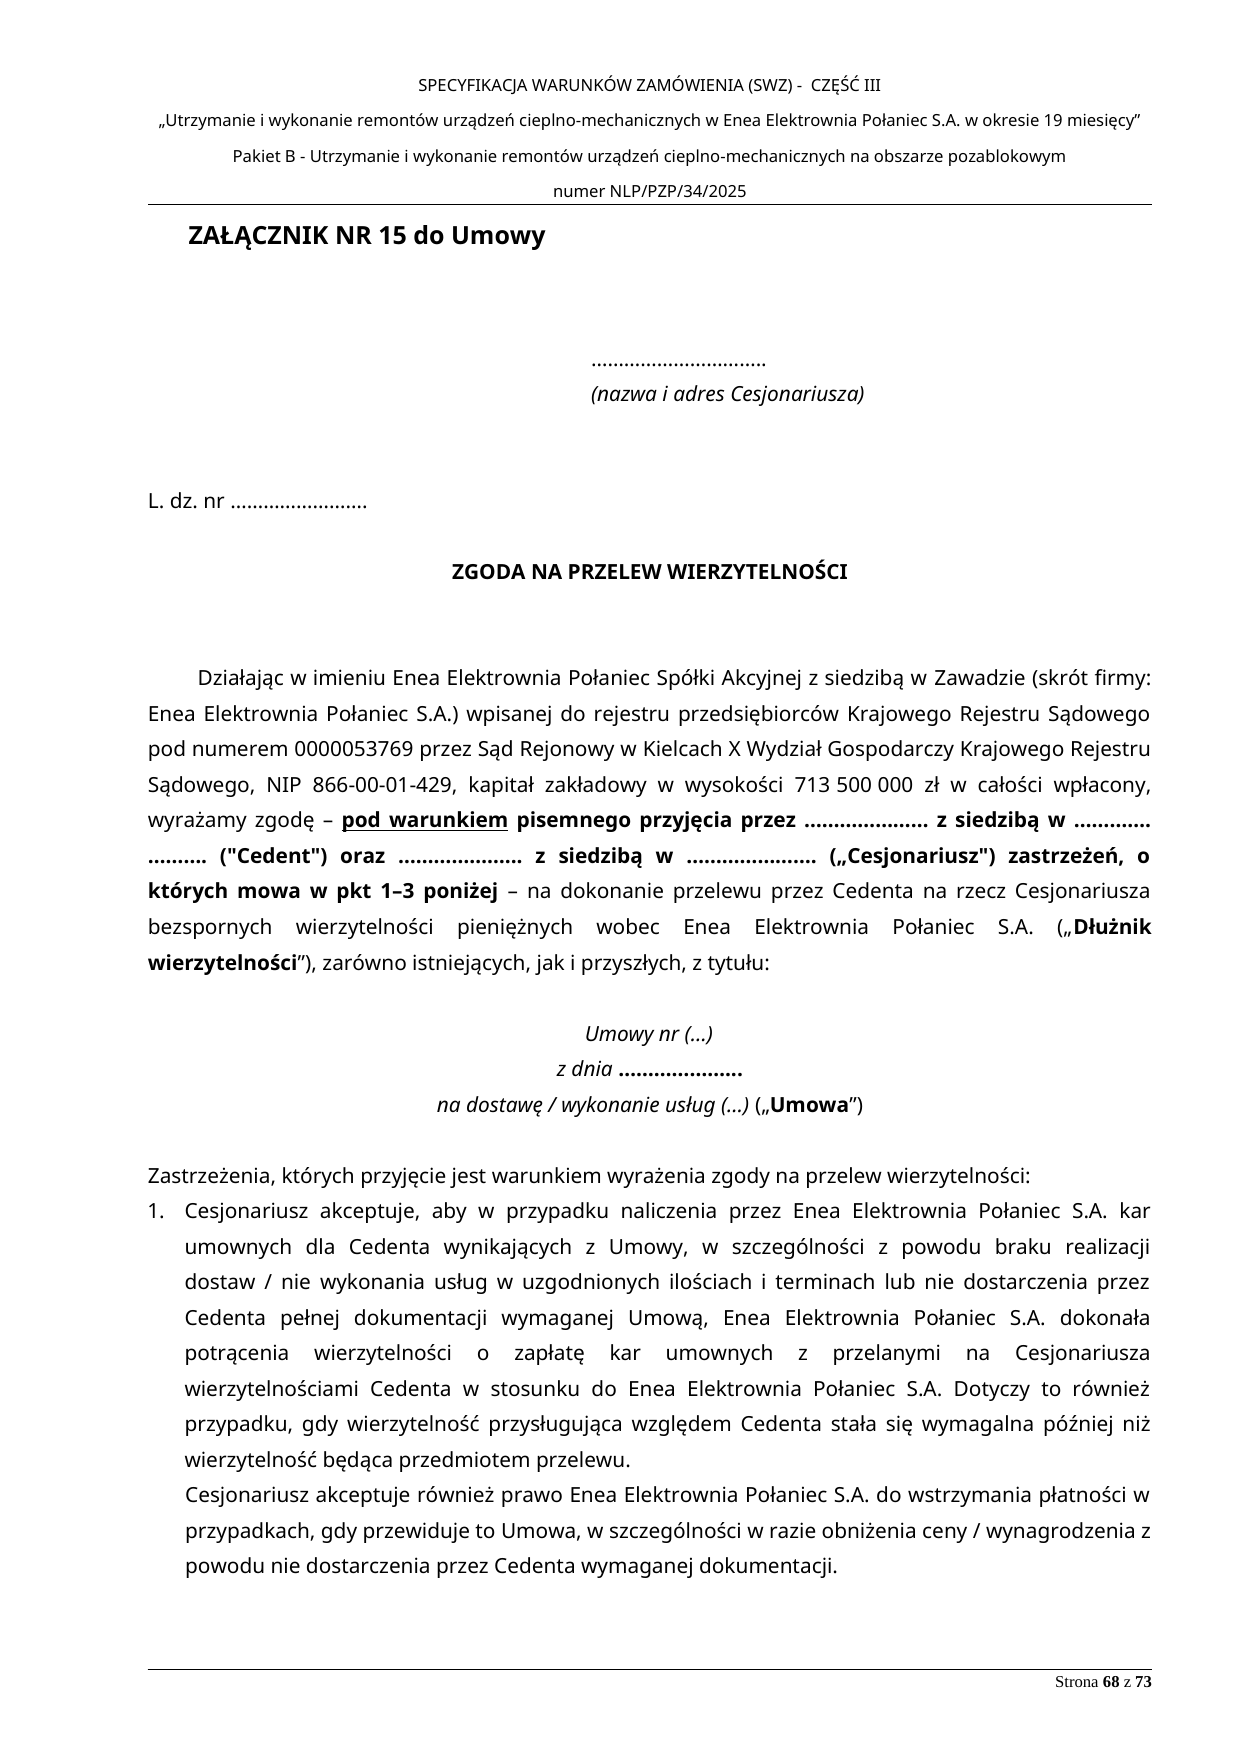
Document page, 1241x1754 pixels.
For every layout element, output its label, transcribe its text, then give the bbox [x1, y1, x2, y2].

text ZGODA NA PRZELEW WIERZYTELNOŚCI [148, 557, 1152, 585]
text na dostawę / wykonanie usług (…) („Umowa”) [148, 1090, 1152, 1118]
text ………………………….. [591, 344, 1152, 372]
list Cesjonariusz akceptuje, aby w przypadku naliczenia przez Enea Elektrownia Połaniec S.A. kar umownych dla Cedenta wynikających z Umowy, w szczególności z powodu braku realizacji dostaw / nie wykonania usług w uzgodnionych ilościach i terminach lub nie dostarczenia przez Cedenta pełnej dokumentacji wymaganej Umową, Enea Elektrownia Połaniec S.A. dokonała potrącenia wierzytelności o zapłatę kar umownych z przelanymi na Cesjonariusza wierzytelnościami Cedenta w stosunku do Enea Elektrownia Połaniec S.A. Dotyczy to również przypadku, gdy wierzytelność przysługująca względem Cedenta stała się wymagalna później niż wierzytelność będąca przedmiotem przelewu. [147, 1196, 1152, 1473]
text L. dz. nr ……………………. [148, 486, 1152, 514]
text Zastrzeżenia, których przyjęcie jest warunkiem wyrażenia zgody na przelew wierzytelności: [148, 1161, 1152, 1189]
text Umowy nr (…) z dnia ………………... [148, 1019, 1152, 1083]
text Działając w imieniu Enea Elektrownia Połaniec Spółki Akcyjnej z siedzibą w Zawadzie (skrót firmy: Enea Elektrownia Połaniec S.A.) wpisanej do rejestru przedsiębiorców Krajowego Rejestru Sądowego pod numerem 0000053769 przez Sąd Rejonowy w Kielcach X Wydział Gospodarczy Krajowego Rejestru Sądowego, NIP 866-00-01-429, kapitał zakładowy w wysokości 713 500 000 zł w całości wpłacony, wyrażamy zgodę – pod warunkiem pisemnego przyjęcia przez ………………… z siedzibą w ………….………. ("Cedent") oraz ………………... z siedzibą w …………………. („Cesjonariusz") zastrzeżeń, o których mowa w pkt 1–3 poniżej – na dokonanie przelewu przez Cedenta na rzecz Cesjonariusza bezspornych wierzytelności pieniężnych wobec Enea Elektrownia Połaniec S.A. („Dłużnik wierzytelności”), zarówno istniejących, jak i przyszłych, z tytułu: [148, 663, 1152, 976]
text (nazwa i adres Cesjonariusza) [591, 379, 1152, 408]
list Cesjonariusz akceptuje również prawo Enea Elektrownia Połaniec S.A. do wstrzymania płatności w przypadkach, gdy przewiduje to Umowa, w szczególności w razie obniżenia ceny / wynagrodzenia z powodu nie dostarczenia przez Cedenta wymaganej dokumentacji. [185, 1481, 1152, 1580]
text ZAŁĄCZNIK NR 15 do Umowy [188, 218, 1152, 252]
